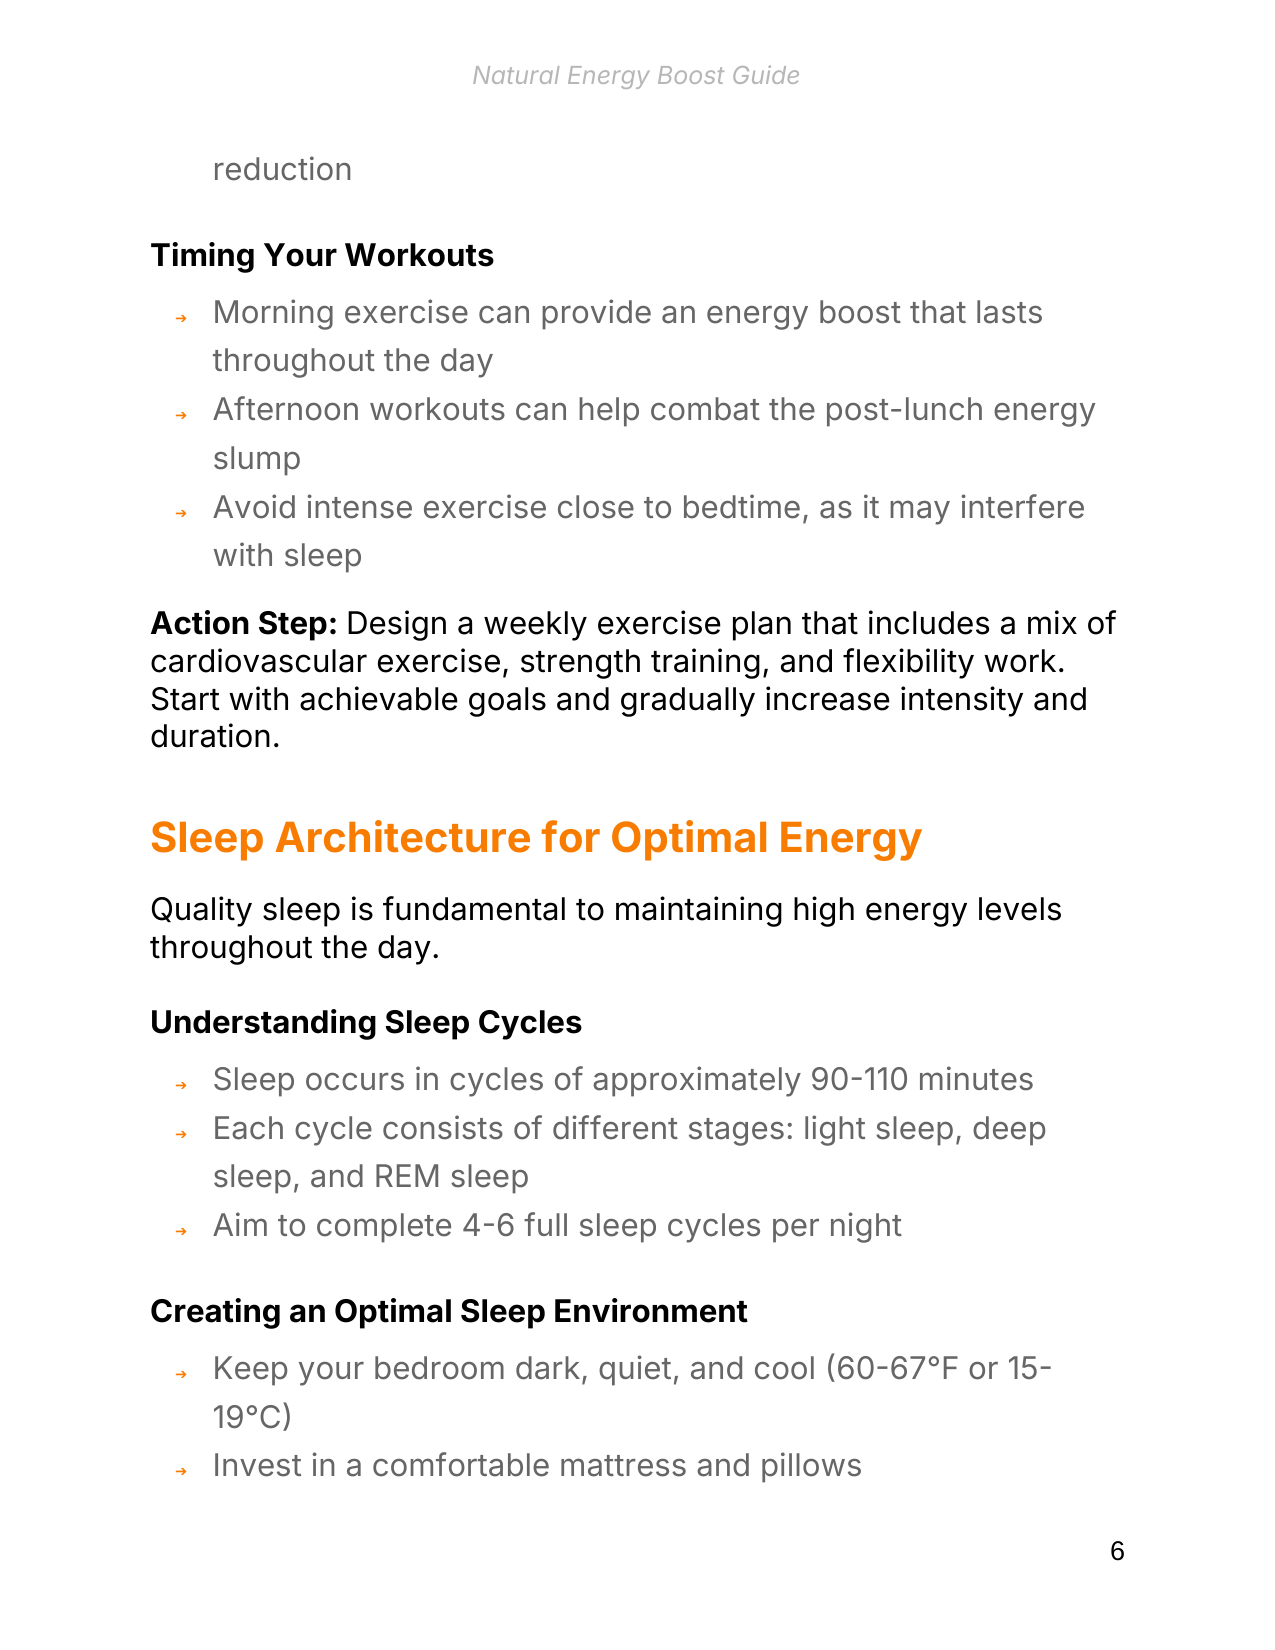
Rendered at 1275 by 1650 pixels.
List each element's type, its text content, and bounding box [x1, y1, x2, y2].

text Action Step: Design a weekly exercise plan that includes a mix of cardiovascular exercise, strength training, and flexibility work. Start with achievable goals and gradually increase intensity and duration. [150, 604, 1125, 755]
list Sleep occurs in cycles of approximately 90-110 minutes [175, 1060, 1125, 1098]
list Invest in a comfortable mattress and pillows [175, 1447, 1125, 1484]
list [175, 150, 1125, 188]
list Keep your bedroom dark, quiet, and cool (60-67°F or 15-19°C) [175, 1349, 1125, 1436]
list Avoid intense exercise close to bedtime, as it may interfere with sleep [175, 488, 1125, 574]
subtitle Sleep Architecture for Optimal Energy [150, 812, 1125, 862]
list Morning exercise can provide an energy boost that lasts throughout the day [175, 293, 1125, 379]
subtitle Timing Your Workouts [150, 236, 1125, 274]
list Aim to complete 4-6 full sleep cycles per night [175, 1206, 1125, 1244]
list Each cycle consists of different stages: light sleep, deep sleep, and REM sleep [175, 1109, 1125, 1195]
subtitle Creating an Optimal Sleep Environment [150, 1292, 1125, 1330]
subtitle Understanding Sleep Cycles [150, 1003, 1125, 1041]
text Quality sleep is fundamental to maintaining high energy levels throughout the day. [150, 890, 1125, 966]
list Afternoon workouts can help combat the post-lunch energy slump [175, 390, 1125, 477]
